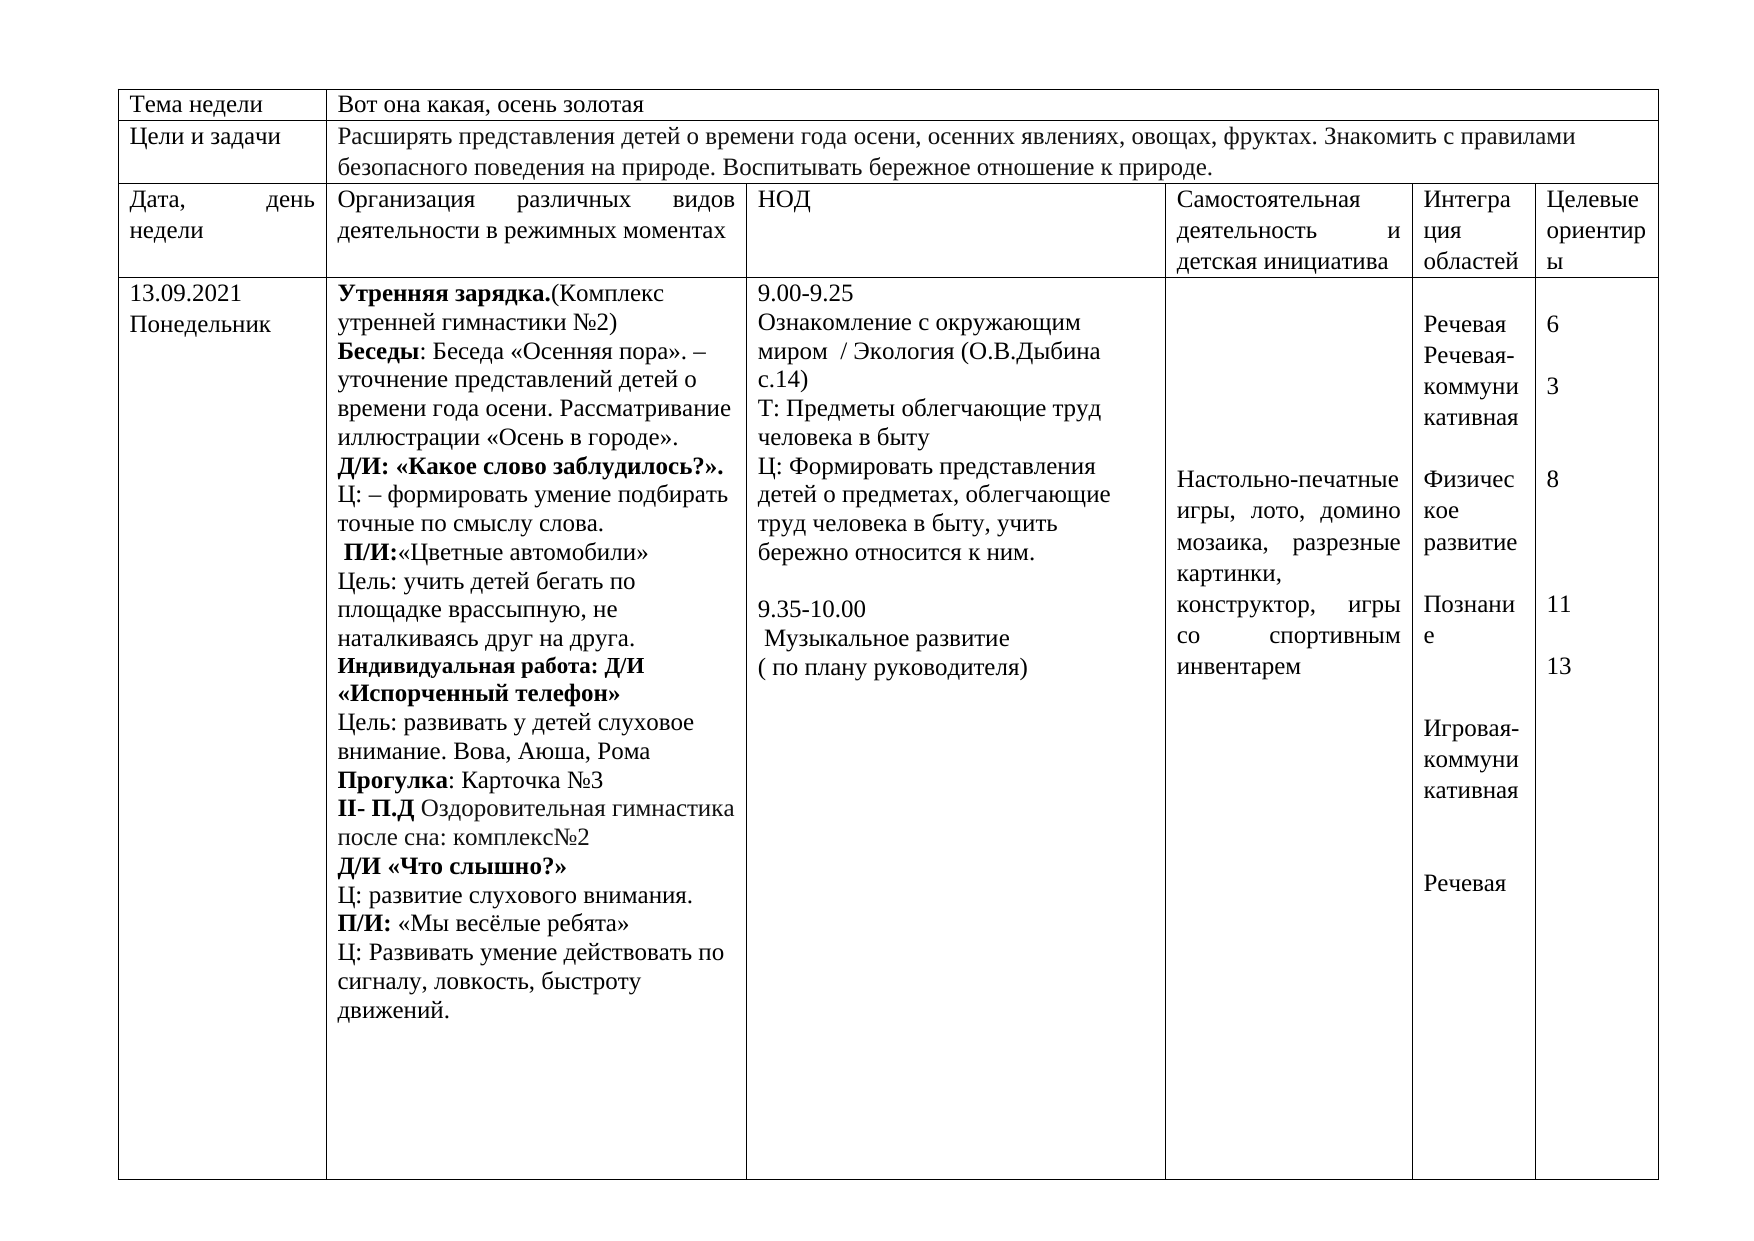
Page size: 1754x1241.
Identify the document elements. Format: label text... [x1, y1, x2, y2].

table_header Вот она какая, осень золотая [327, 90, 1658, 120]
table_cell Интеграция областей [1413, 184, 1535, 277]
table_cell 13.09.2021 Понедельник [119, 278, 326, 1178]
table_cell Утренняя зарядка.(Комплекс утренней гимнастики №2) Беседы: Беседа «Осенняя пора». – уточнение представлений детей о времени года осени. Рассматривание иллюстрации «Осень в городе». Д/И: «Какое слово заблудилось?». Ц: – формировать умение подбирать точные по смыслу слова. П/И:«Цветные автомобили» Цель: учить детей бегать по площадке врассыпную, не наталкиваясь друг на друга. Индивидуальная работа: Д/И «Испорченный телефон» Цель: развивать у детей слуховое внимание. Вова, Аюша, Рома Прогулка: Карточка №3 II- П.Д Оздоровительная гимнастика после сна: комплекс№2 Д/И «Что слышно?» Ц: развитие слухового внимания. П/И: «Мы весёлые ребята» Ц: Развивать умение действовать по сигналу, ловкость, быстроту движений. [327, 278, 746, 1178]
table_cell НОД [747, 184, 1165, 277]
table_cell Целевые ориентиры [1536, 184, 1658, 277]
table_cell Организация различных видов деятельности в режимных моментах [327, 184, 746, 277]
table_cell Расширять представления детей о времени года осени, осенних явлениях, овощах, фруктах. Знакомить с правилами безопасного поведения на природе. Воспитывать бережное отношение к природе. [327, 121, 1658, 183]
table_cell Цели и задачи [119, 121, 326, 183]
table_header Тема недели [119, 90, 326, 120]
table_cell Речевая Речевая-коммуникативная Физическое развитие Познание Игровая-коммуникативная Речевая [1413, 278, 1535, 1178]
table_cell 6 3 8 11 13 [1536, 278, 1658, 1178]
table_cell Настольно-печатные игры, лото, домино мозаика, разрезные картинки, конструктор, игры со спортивным инвентарем [1166, 278, 1412, 1178]
table_cell Самостоятельная деятельность и детская инициатива [1166, 184, 1412, 277]
table_cell 9.00-9.25 Ознакомление с окружающим миром / Экология (О.В.Дыбина с.14) Т: Предметы облегчающие труд человека в быту Ц: Формировать представления детей о предметах, облегчающие труд человека в быту, учить бережно относится к ним. 9.35-10.00 Музыкальное развитие ( по плану руководителя) [747, 278, 1165, 1178]
table_cell Дата, день недели [119, 184, 326, 277]
